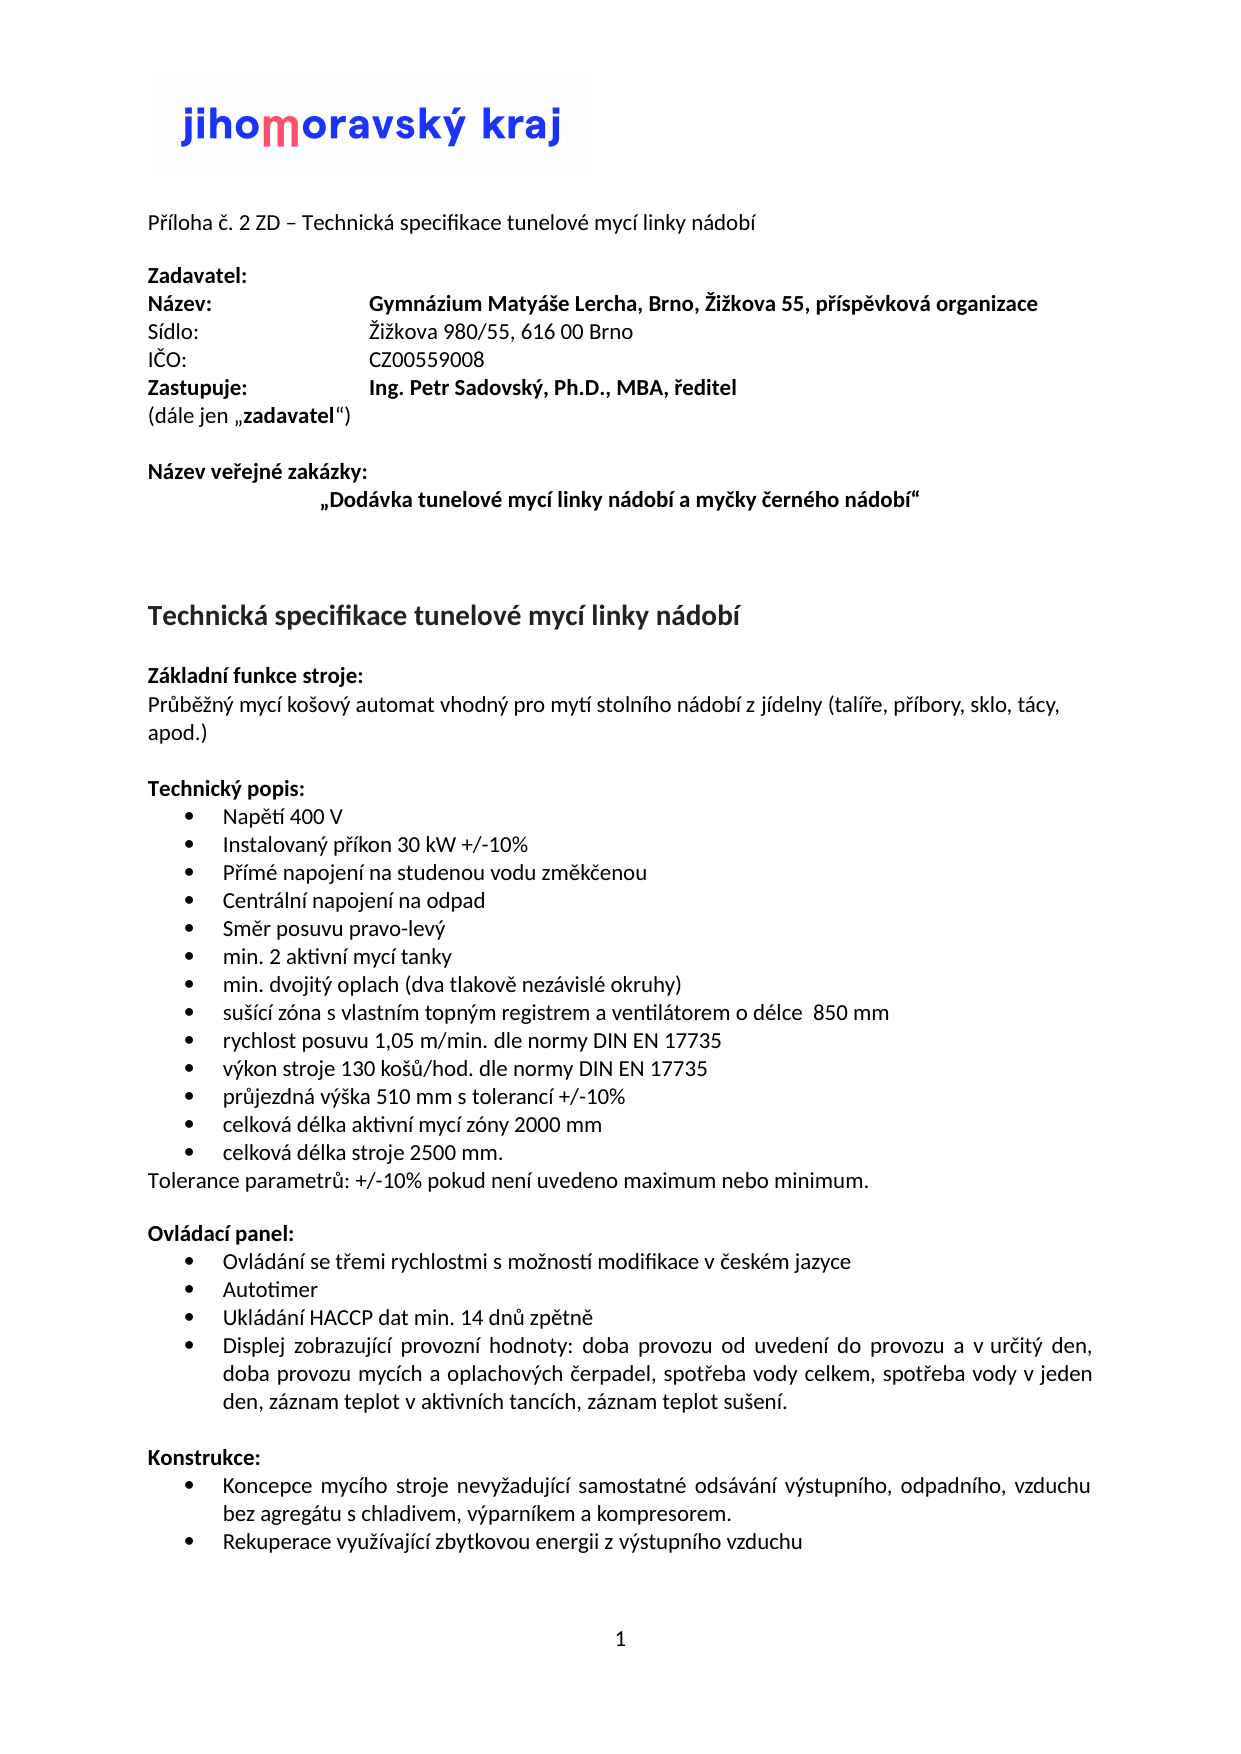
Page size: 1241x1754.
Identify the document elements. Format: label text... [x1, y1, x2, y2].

text Technický popis: [148, 774, 1093, 802]
list Koncepce mycího stroje nevyžadující samostatné odsávání výstupního, odpadního, vzduchu bez agregátu s chladivem, výparníkem a kompresorem. [185, 1471, 1093, 1527]
list min. 2 aktivní mycí tanky [185, 942, 1093, 970]
list Autotimer [185, 1275, 1093, 1303]
list výkon stroje 130 košů/hod. dle normy DIN EN 17735 [185, 1054, 1093, 1082]
list průjezdná výška 510 mm s tolerancí +/-10% [185, 1082, 1093, 1110]
text „Dodávka tunelové mycí linky nádobí a myčky černého nádobí“ [148, 486, 1093, 513]
list Rekuperace využívající zbytkovou energii z výstupního vzduchu [185, 1527, 1093, 1555]
list Přímé napojení na studenou vodu změkčenou [185, 858, 1093, 886]
text Tolerance parametrů: +/-10% pokud není uvedeno maximum nebo minimum. [148, 1166, 1093, 1194]
list Ukládání HACCP dat min. 14 dnů zpětně [185, 1303, 1093, 1331]
list celková délka aktivní mycí zóny 2000 mm [185, 1110, 1093, 1138]
text Průběžný mycí košový automat vhodný pro mytí stolního nádobí z jídelny (talíře, příbory, sklo, tácy, apod.) [148, 690, 1093, 746]
list celková délka stroje 2500 mm. [185, 1138, 1093, 1166]
text Název veřejné zakázky: [148, 457, 1093, 486]
text Technická specifikace tunelové mycí linky nádobí [148, 597, 1093, 632]
list Ovládání se třemi rychlostmi s možností modifikace v českém jazyce [185, 1247, 1093, 1275]
list Displej zobrazující provozní hodnoty: doba provozu od uvedení do provozu a v určitý den, doba provozu mycích a oplachových čerpadel, spotřeba vody celkem, spotřeba vody v jeden den, záznam teplot v aktivních tancích, záznam teplot sušení. [185, 1331, 1093, 1415]
text Ovládací panel: [148, 1219, 1093, 1247]
list Napětí 400 V [185, 802, 1093, 830]
text Příloha č. 2 ZD – Technická specifikace tunelové mycí linky nádobí [148, 208, 1093, 236]
list min. dvojitý oplach (dva tlakově nezávislé okruhy) [185, 970, 1093, 998]
list Směr posuvu pravo-levý [185, 914, 1093, 942]
list sušící zóna s vlastním topným registrem a ventilátorem o délce 850 mm [185, 998, 1093, 1026]
list Centrální napojení na odpad [185, 886, 1093, 914]
text Základní funkce stroje: [148, 662, 1093, 690]
list Instalovaný příkon 30 kW +/-10% [185, 830, 1093, 858]
text Konstrukce: [148, 1443, 1093, 1471]
text Sídlo: Žižkova 980/55, 616 00 Brno IČO: CZ00559008 [148, 317, 1093, 373]
text (dále jen „zadavatel“) [148, 401, 1093, 429]
text Název: Gymnázium Matyáše Lercha, Brno, Žižkova 55, příspěvková organizace [148, 289, 1093, 317]
text Zastupuje: Ing. Petr Sadovský, Ph.D., MBA, ředitel [148, 373, 1093, 401]
text Zadavatel: [148, 261, 1093, 289]
list rychlost posuvu 1,05 m/min. dle normy DIN EN 17735 [185, 1026, 1093, 1054]
picture [147, 73, 593, 181]
